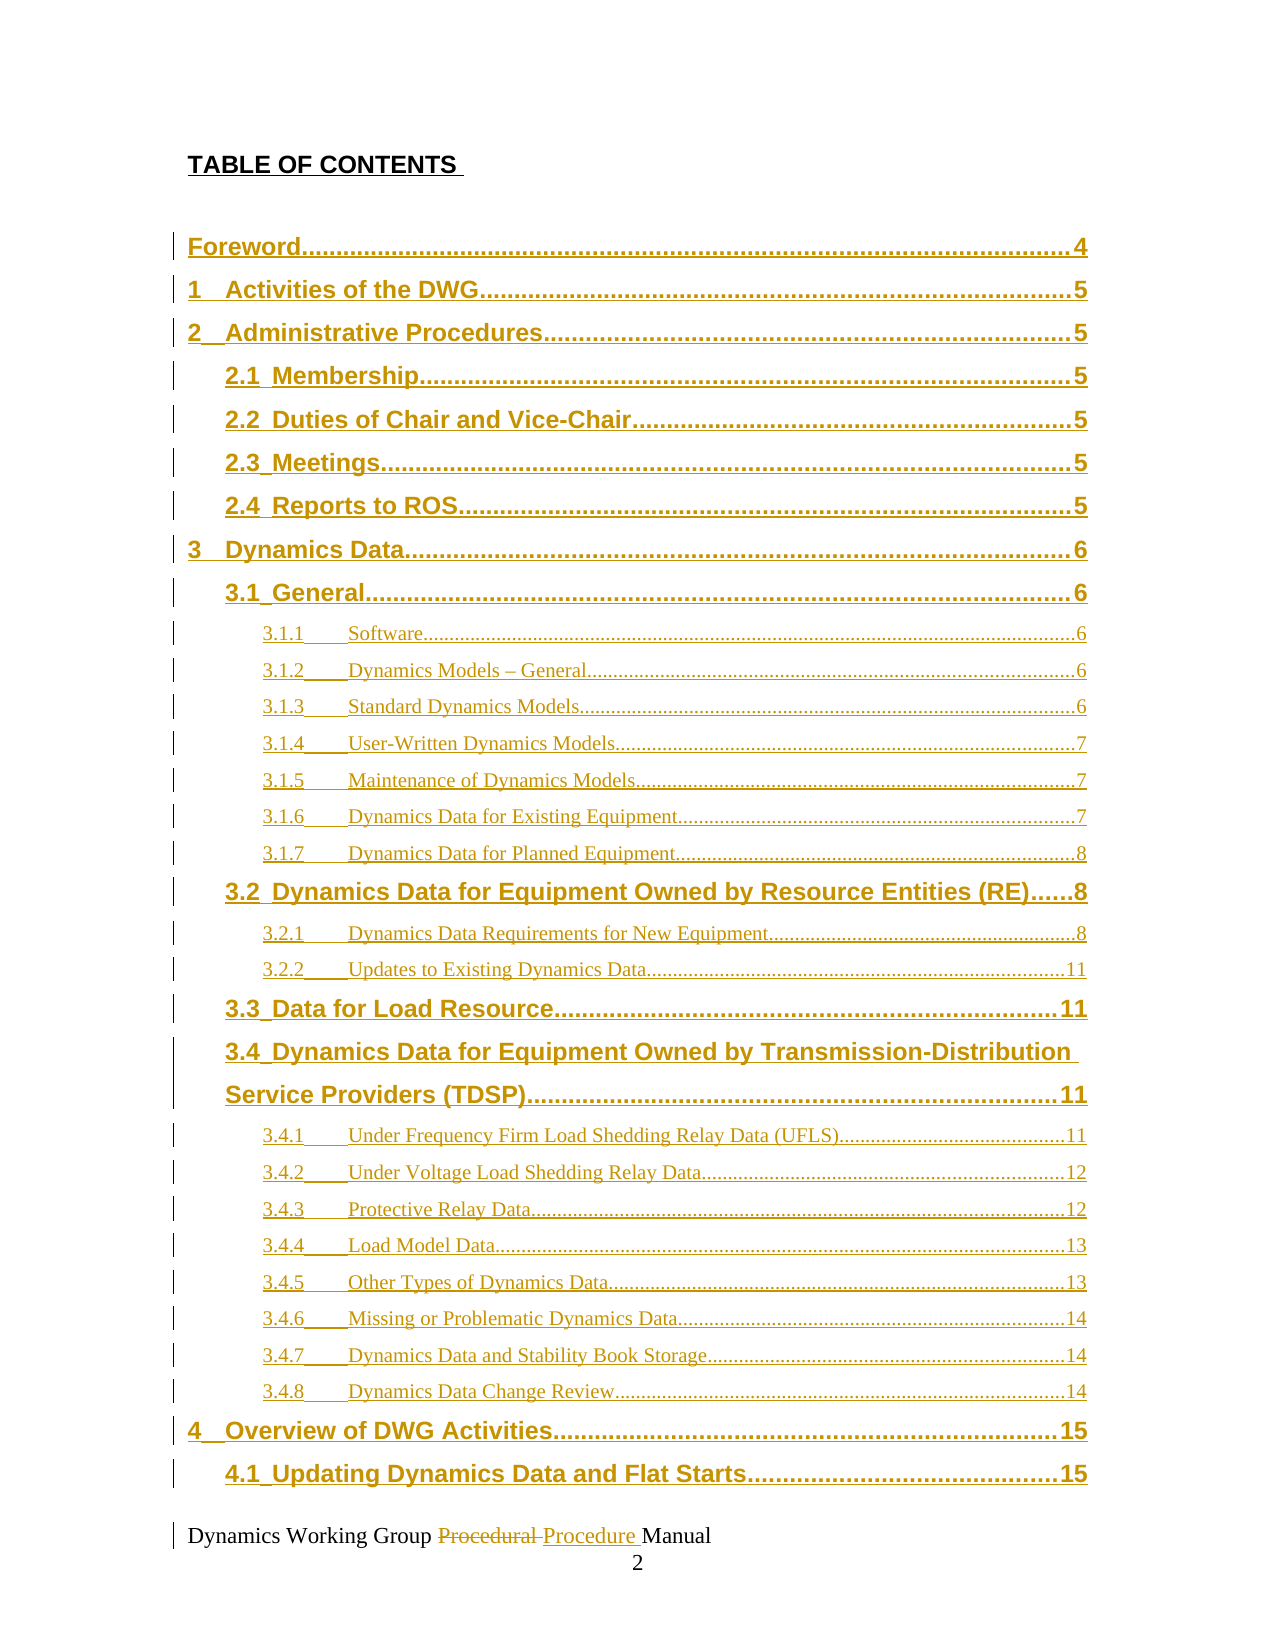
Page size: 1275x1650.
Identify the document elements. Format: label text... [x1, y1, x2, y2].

text TABLE OF CONTENTS [187, 150, 1087, 179]
